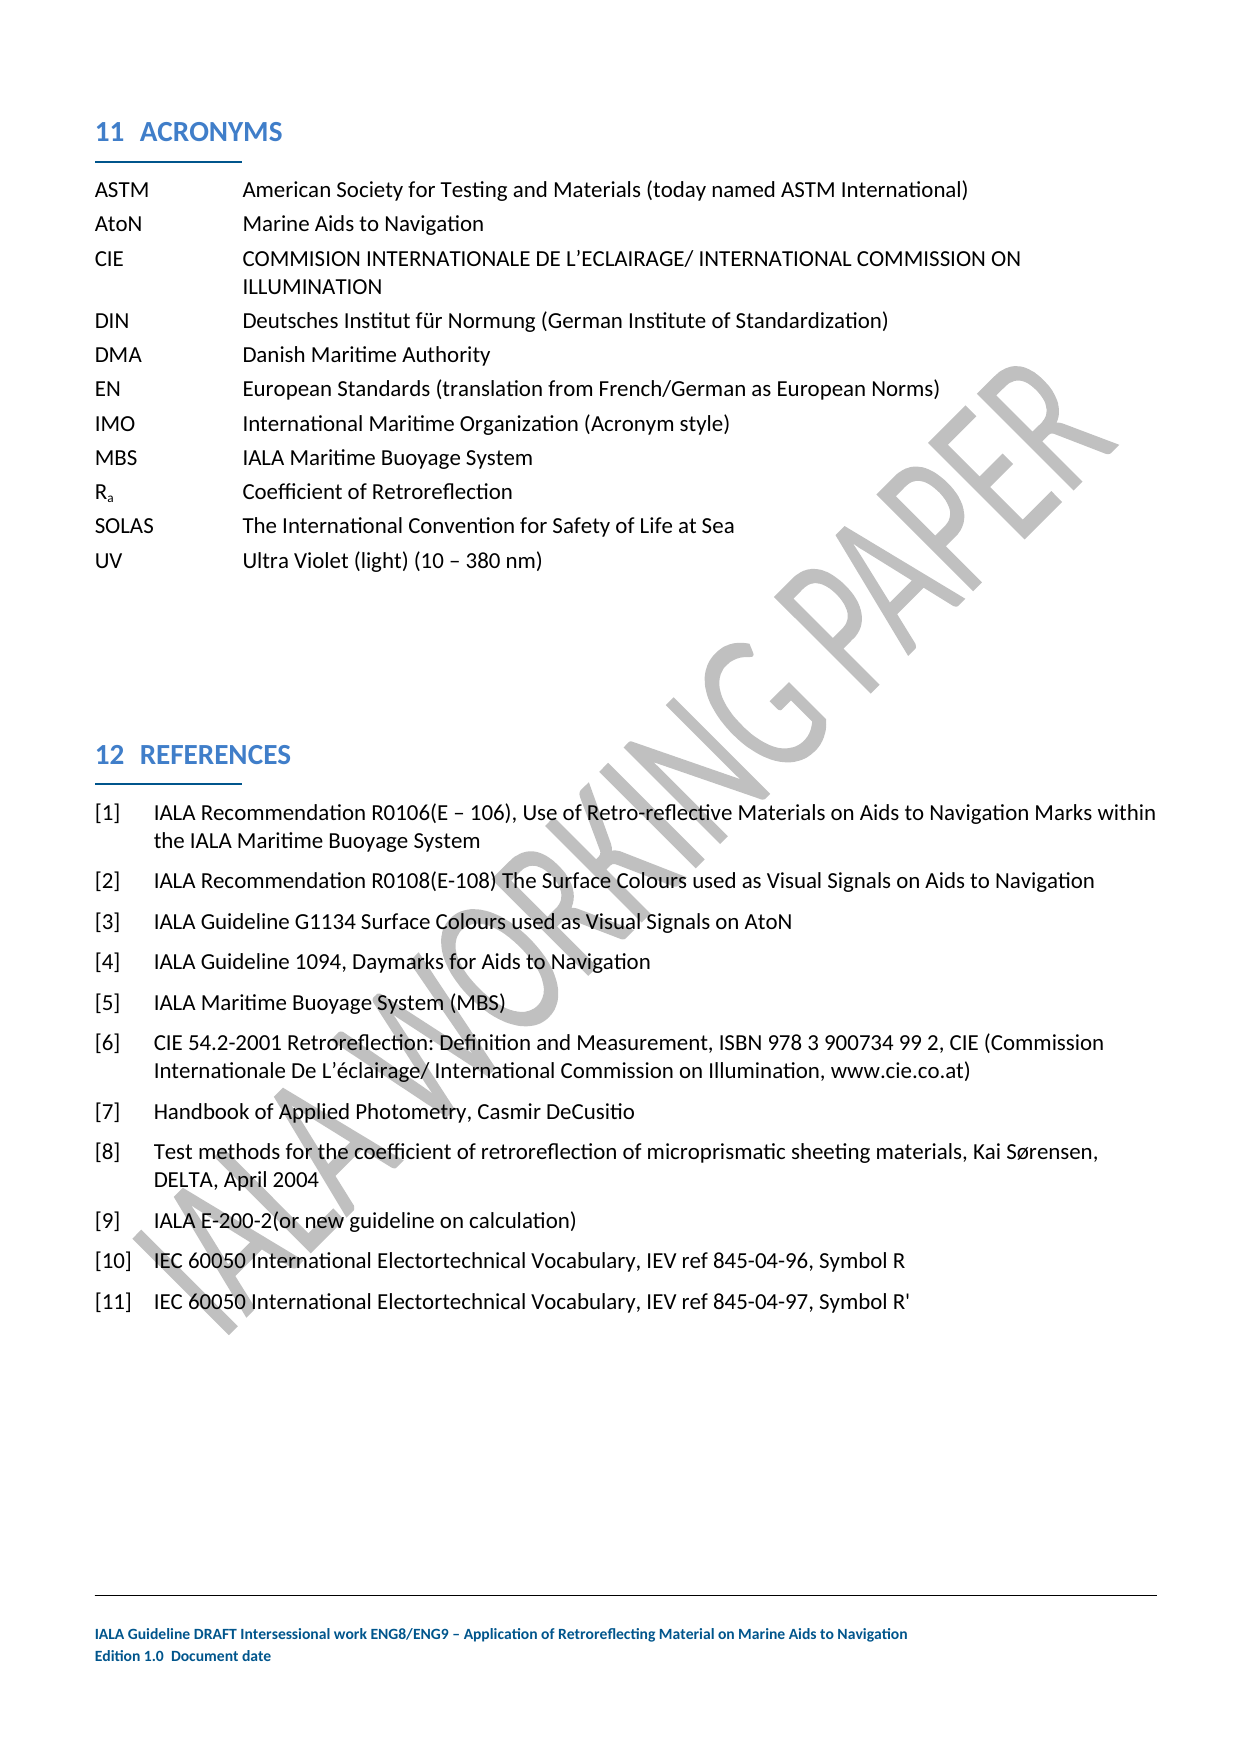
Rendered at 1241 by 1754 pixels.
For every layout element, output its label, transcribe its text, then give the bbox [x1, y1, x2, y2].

text DIN Deutsches Institut für Normung (German Institute of Standardization) [94, 306, 1157, 334]
text ASTM American Society for Testing and Materials (today named ASTM International) [94, 175, 1157, 203]
text MBS IALA Maritime Buoyage System [94, 443, 1157, 471]
text EN European Standards (translation from French/German as European Norms) [94, 374, 1157, 403]
text SOLAS The International Convention for Safety of Life at Sea [94, 512, 1157, 540]
text Handbook of Applied Photometry, Casmir DeCusitio [94, 1097, 1157, 1125]
text IALA Recommendation R0108(E-108) The Surface Colours used as Visual Signals on Aids to Navigation [94, 866, 1157, 894]
text IEC 60050 International Electortechnical Vocabulary, IEV ref 845-04-96, Symbol R [94, 1246, 1157, 1274]
text IALA Guideline 1094, Daymarks for Aids to Navigation [94, 947, 1157, 975]
text IALA Recommendation R0106(E – 106), Use of Retro-reflective Materials on Aids to Navigation Marks within the IALA Maritime Buoyage System [94, 798, 1157, 854]
text DMA Danish Maritime Authority [94, 340, 1157, 368]
text Ra Coefficient of Retroreflection [94, 477, 1157, 505]
subtitle REFERENCES [94, 736, 1157, 772]
text CIE 54.2-2001 Retroreflection: Definition and Measurement, ISBN 978 3 900734 99 2, CIE (Commission Internationale De L’éclairage/ International Commission on Illumination, www.cie.co.at) [94, 1028, 1157, 1084]
text IALA E-200-2(or new guideline on calculation) [94, 1206, 1157, 1234]
text AtoN Marine Aids to Navigation [94, 209, 1157, 237]
text IALA Guideline G1134 Surface Colours used as Visual Signals on AtoN [94, 907, 1157, 935]
text IEC 60050 International Electortechnical Vocabulary, IEV ref 845-04-97, Symbol R' [94, 1287, 1157, 1315]
text UV Ultra Violet (light) (10 – 380 nm) [94, 546, 1157, 574]
text IALA Maritime Buoyage System (MBS) [94, 988, 1157, 1016]
text Test methods for the coefficient of retroreflection of microprismatic sheeting materials, Kai Sørensen, DELTA, April 2004 [94, 1137, 1157, 1193]
text IMO International Maritime Organization (Acronym style) [94, 409, 1157, 437]
subtitle ACRONYMS [94, 113, 1157, 149]
text CIE COMMISION INTERNATIONALE DE L’ECLAIRAGE/ INTERNATIONAL COMMISSION ON ILLUMINATION [94, 244, 1157, 300]
